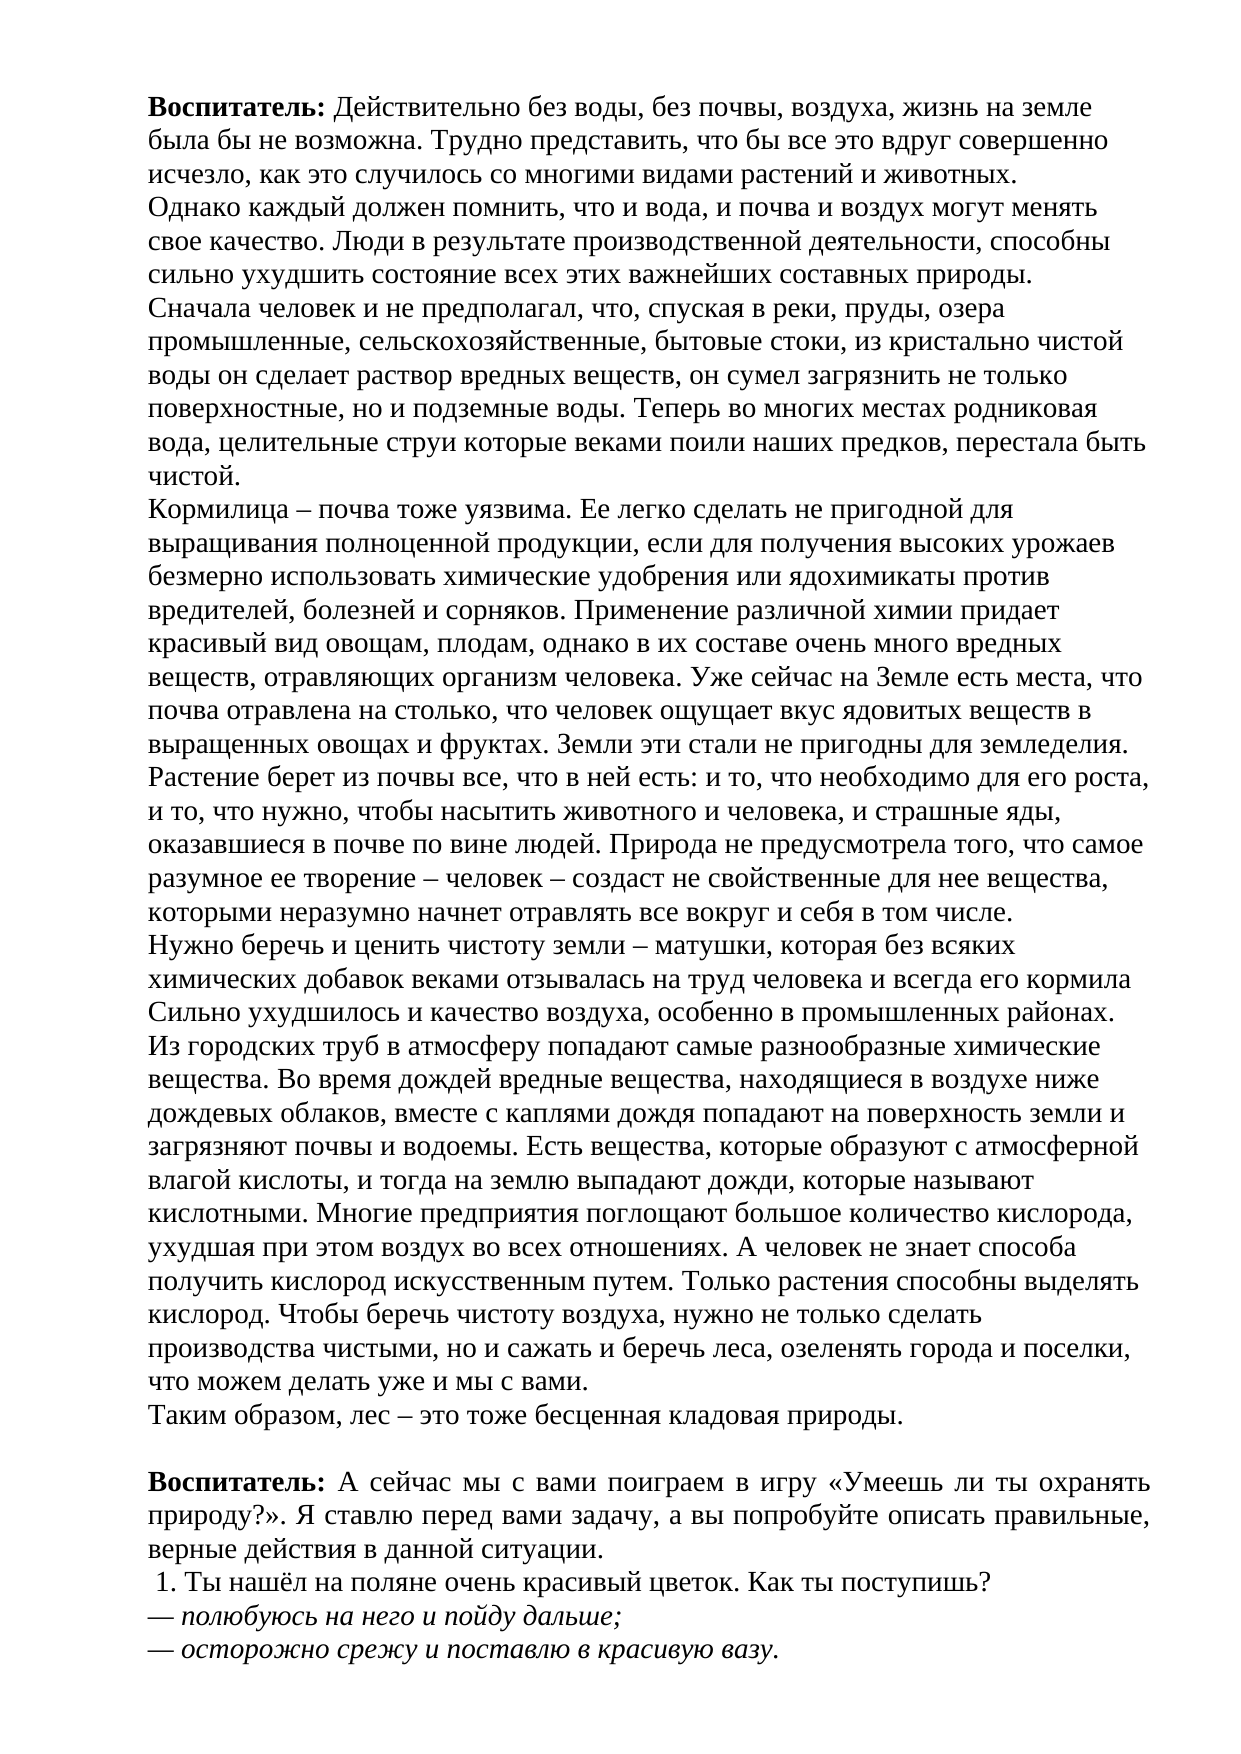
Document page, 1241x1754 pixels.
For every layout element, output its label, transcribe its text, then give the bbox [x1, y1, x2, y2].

text Нужно беречь и ценить чистоту земли – матушки, которая без всяких химических добавок веками отзывалась на труд человека и всегда его кормила [148, 927, 1152, 994]
text Сильно ухудшилось и качество воздуха, особенно в промышленных районах. Из городских труб в атмосферу попадают самые разнообразные химические вещества. Во время дождей вредные вещества, находящиеся в воздухе ниже дождевых облаков, вместе с каплями дождя попадают на поверхность земли и загрязняют почвы и водоемы. Есть вещества, которые образуют с атмосферной влагой кислоты, и тогда на землю выпадают дожди, которые называют кислотными. Многие предприятия поглощают большое количество кислорода, ухудшая при этом воздух во всех отношениях. А человек не знает способа получить кислород искусственным путем. Только растения способны выделять кислород. Чтобы беречь чистоту воздуха, нужно не только сделать производства чистыми, но и сажать и беречь леса, озеленять города и поселки, что можем делать уже и мы с вами. [148, 994, 1152, 1397]
text Сначала человек и не предполагал, что, спуская в реки, пруды, озера промышленные, сельскохозяйственные, бытовые стоки, из кристально чистой воды он сделает раствор вредных веществ, он сумел загрязнить не только поверхностные, но и подземные воды. Теперь во многих местах родниковая вода, целительные струи которые веками поили наших предков, перестала быть чистой. [148, 290, 1152, 491]
text Воспитатель: А сейчас мы с вами поиграем в игру «Умеешь ли ты охранять природу?». Я ставлю перед вами задачу, а вы попробуйте описать правильные, верные действия в данной ситуации. [148, 1464, 1152, 1564]
text Кормилица – почва тоже уязвима. Ее легко сделать не пригодной для выращивания полноценной продукции, если для получения высоких урожаев безмерно использовать химические удобрения или ядохимикаты против вредителей, болезней и сорняков. Применение различной химии придает красивый вид овощам, плодам, однако в их составе очень много вредных веществ, отравляющих организм человека. Уже сейчас на Земле есть места, что почва отравлена на столько, что человек ощущает вкус ядовитых веществ в выращенных овощах и фруктах. Земли эти стали не пригодны для земледелия. [148, 491, 1152, 759]
text — осторожно срежу и поставлю в красивую вазу. [148, 1632, 1152, 1665]
text — полюбуюсь на него и пойду дальше; [148, 1598, 1152, 1632]
text Воспитатель: Действительно без воды, без почвы, воздуха, жизнь на земле была бы не возможна. Трудно представить, что бы все это вдруг совершенно исчезло, как это случилось со многими видами растений и животных. [148, 89, 1152, 189]
text Таким образом, лес – это тоже бесценная кладовая природы. [148, 1397, 1152, 1430]
text Однако каждый должен помнить, что и вода, и почва и воздух могут менять свое качество. Люди в результате производственной деятельности, способны сильно ухудшить состояние всех этих важнейших составных природы. [148, 189, 1152, 290]
text Растение берет из почвы все, что в ней есть: и то, что необходимо для его роста, и то, что нужно, чтобы насытить животного и человека, и страшные яды, оказавшиеся в почве по вине людей. Природа не предусмотрела того, что самое разумное ее творение – человек – создаст не свойственные для нее вещества, которыми неразумно начнет отравлять все вокруг и себя в том числе. [148, 759, 1152, 927]
text 1. Ты нашёл на поляне очень красивый цветок. Как ты поступишь? [148, 1564, 1152, 1598]
